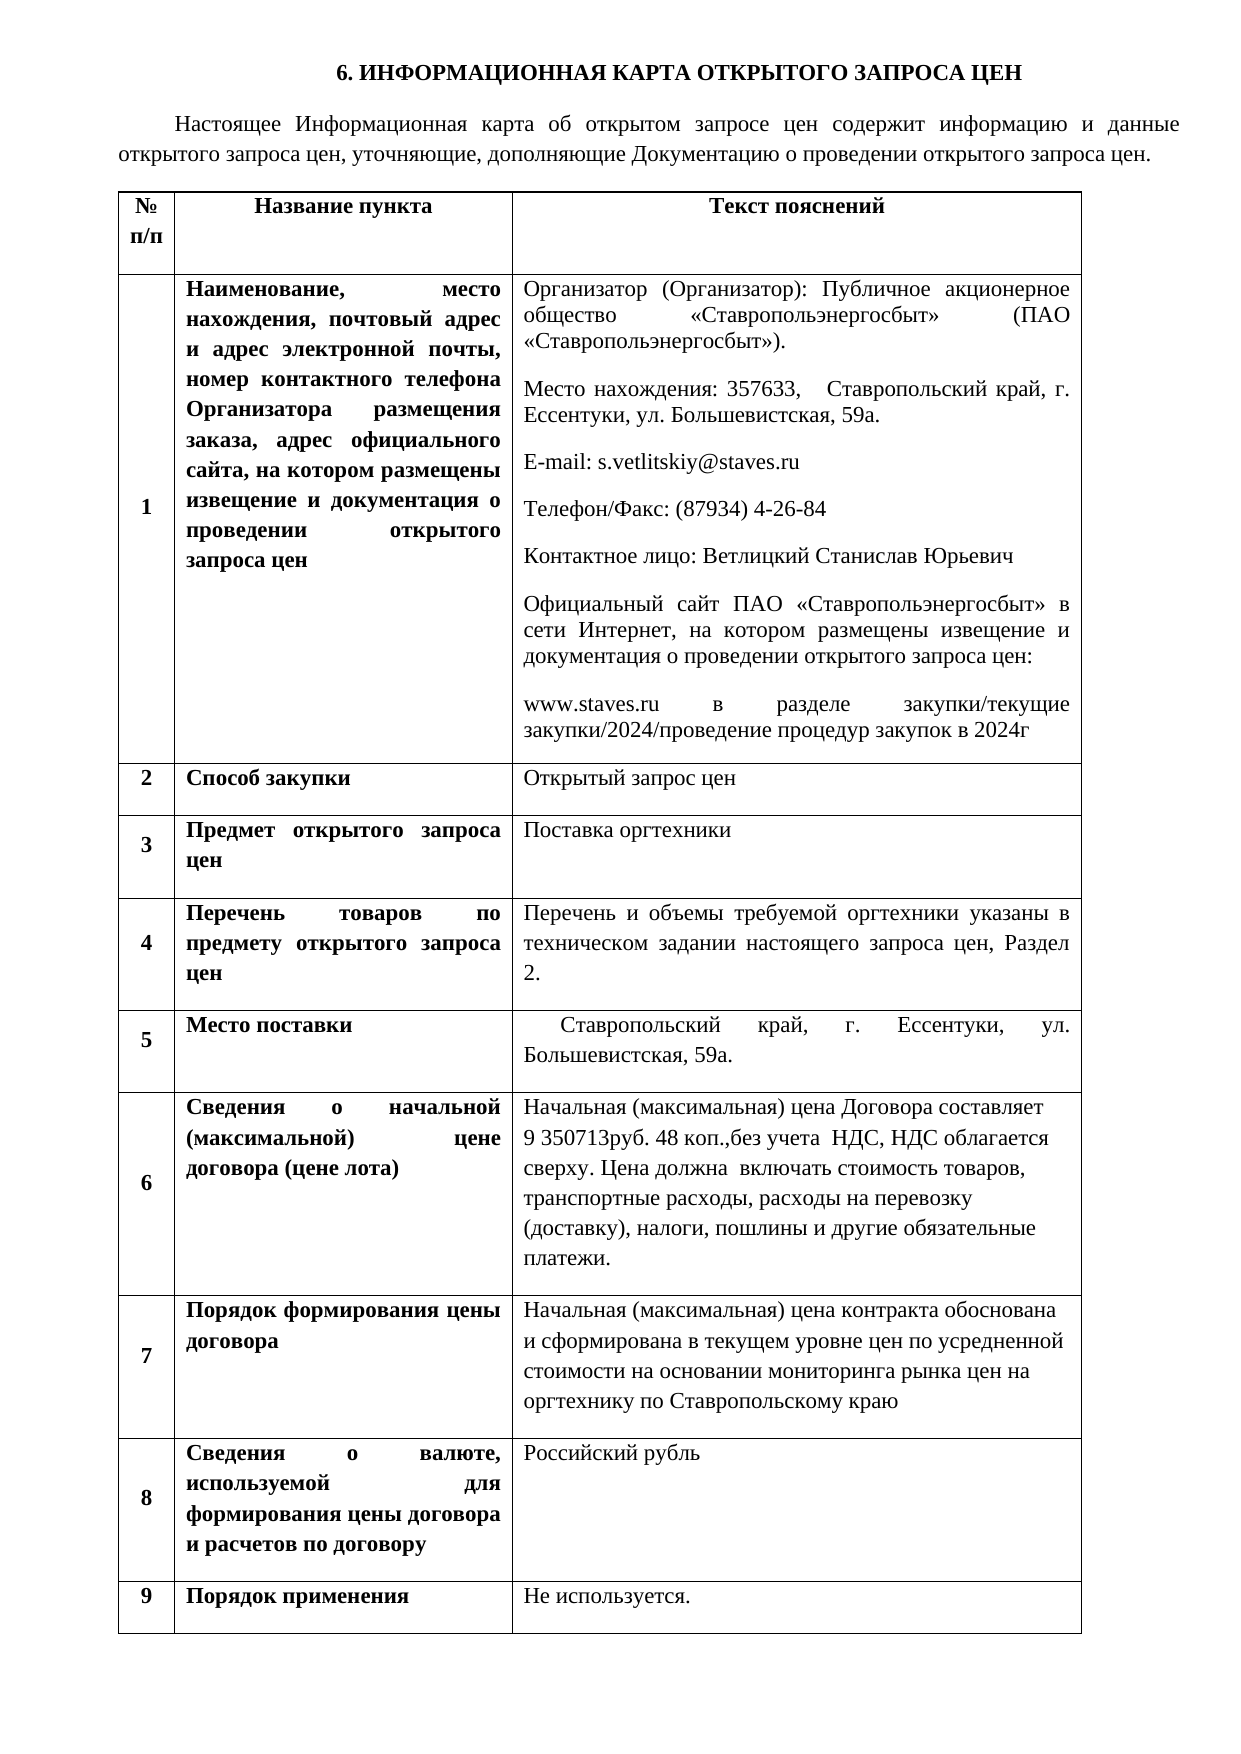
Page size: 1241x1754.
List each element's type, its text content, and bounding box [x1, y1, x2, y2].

table_cell Способ закупки [175, 764, 512, 815]
table_cell 3 [119, 816, 174, 897]
table_cell 8 [119, 1439, 174, 1581]
table_cell 9 [119, 1582, 174, 1633]
table_cell Начальная (максимальная) цена контракта обоснована и сформирована в текущем уровне цен по усредненной стоимости на основании мониторинга рынка цен на оргтехнику по Ставропольскому краю [513, 1296, 1081, 1438]
table_cell Открытый запрос цен [513, 764, 1081, 815]
table_header Название пункта [175, 193, 512, 274]
table_cell Поставка оргтехники [513, 816, 1081, 897]
table_cell Ставропольский край, г. Ессентуки, ул. Большевистская, 59а. [513, 1011, 1081, 1092]
table_cell 1 [119, 275, 174, 763]
table_cell 6 [119, 1093, 174, 1295]
table_cell Предмет открытого запроса цен [175, 816, 512, 897]
table_cell 4 [119, 899, 174, 1010]
table_header № п/п [119, 193, 174, 274]
table_cell Не используется. [513, 1582, 1081, 1633]
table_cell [175, 1582, 512, 1633]
table_cell Порядок формирования цены договора [175, 1296, 512, 1438]
table_cell 2 [119, 764, 174, 815]
table_cell Начальная (максимальная) цена Договора составляет 9 350713руб. 48 коп.,без учета НДС, НДС облагается сверху. Цена должна включать стоимость товаров, транспортные расходы, расходы на перевозку (доставку), налоги, пошлины и другие обязательные платежи. [513, 1093, 1081, 1295]
table_cell Перечень товаров по предмету открытого запроса цен [175, 899, 512, 1010]
table_cell Сведения о валюте, используемой для формирования цены договора и расчетов по договору [175, 1439, 512, 1581]
table_cell Сведения о начальной (максимальной) цене договора (цене лота) [175, 1093, 512, 1295]
text Настоящее Информационная карта об открытом запросе цен содержит информацию и данные открытого запроса цен, уточняющие, дополняющие Документацию о проведении открытого запроса цен. [118, 110, 1181, 167]
table_cell 5 [119, 1011, 174, 1092]
table_cell Перечень и объемы требуемой оргтехники указаны в техническом задании настоящего запроса цен, Раздел 2. [513, 899, 1081, 1010]
table_cell Наименование, место нахождения, почтовый адрес и адрес электронной почты, номер контактного телефона Организатора размещения заказа, адрес официального сайта, на котором размещены извещение и документация о проведении открытого запроса цен [175, 275, 512, 763]
table_cell Российский рубль [513, 1439, 1081, 1581]
text 6. ИНФОРМАЦИОННАЯ КАРТА ОТКРЫТОГО ЗАПРОСА ЦЕН [118, 59, 1181, 85]
table_cell 7 [119, 1296, 174, 1438]
table_cell Место поставки [175, 1011, 512, 1092]
table_header Текст пояснений [513, 193, 1081, 274]
table_cell Организатор (Организатор): Публичное акционерное общество «Ставропольэнергосбыт» (ПАО «Ставропольэнергосбыт»). Место нахождения: 357633, Ставропольский край, г. Ессентуки, ул. Большевистская, 59а. E-mail: s.vetlitskiy@staves.ru Телефон/Факс: (87934) 4-26-84 Контактное лицо: Ветлицкий Станислав Юрьевич Официальный сайт ПАО «Ставропольэнергосбыт» в сети Интернет, на котором размещены извещение и документация о проведении открытого запроса цен: www.staves.ru в разделе закупки/текущие закупки/2024/проведение процедур закупок в 2024г [513, 275, 1081, 763]
